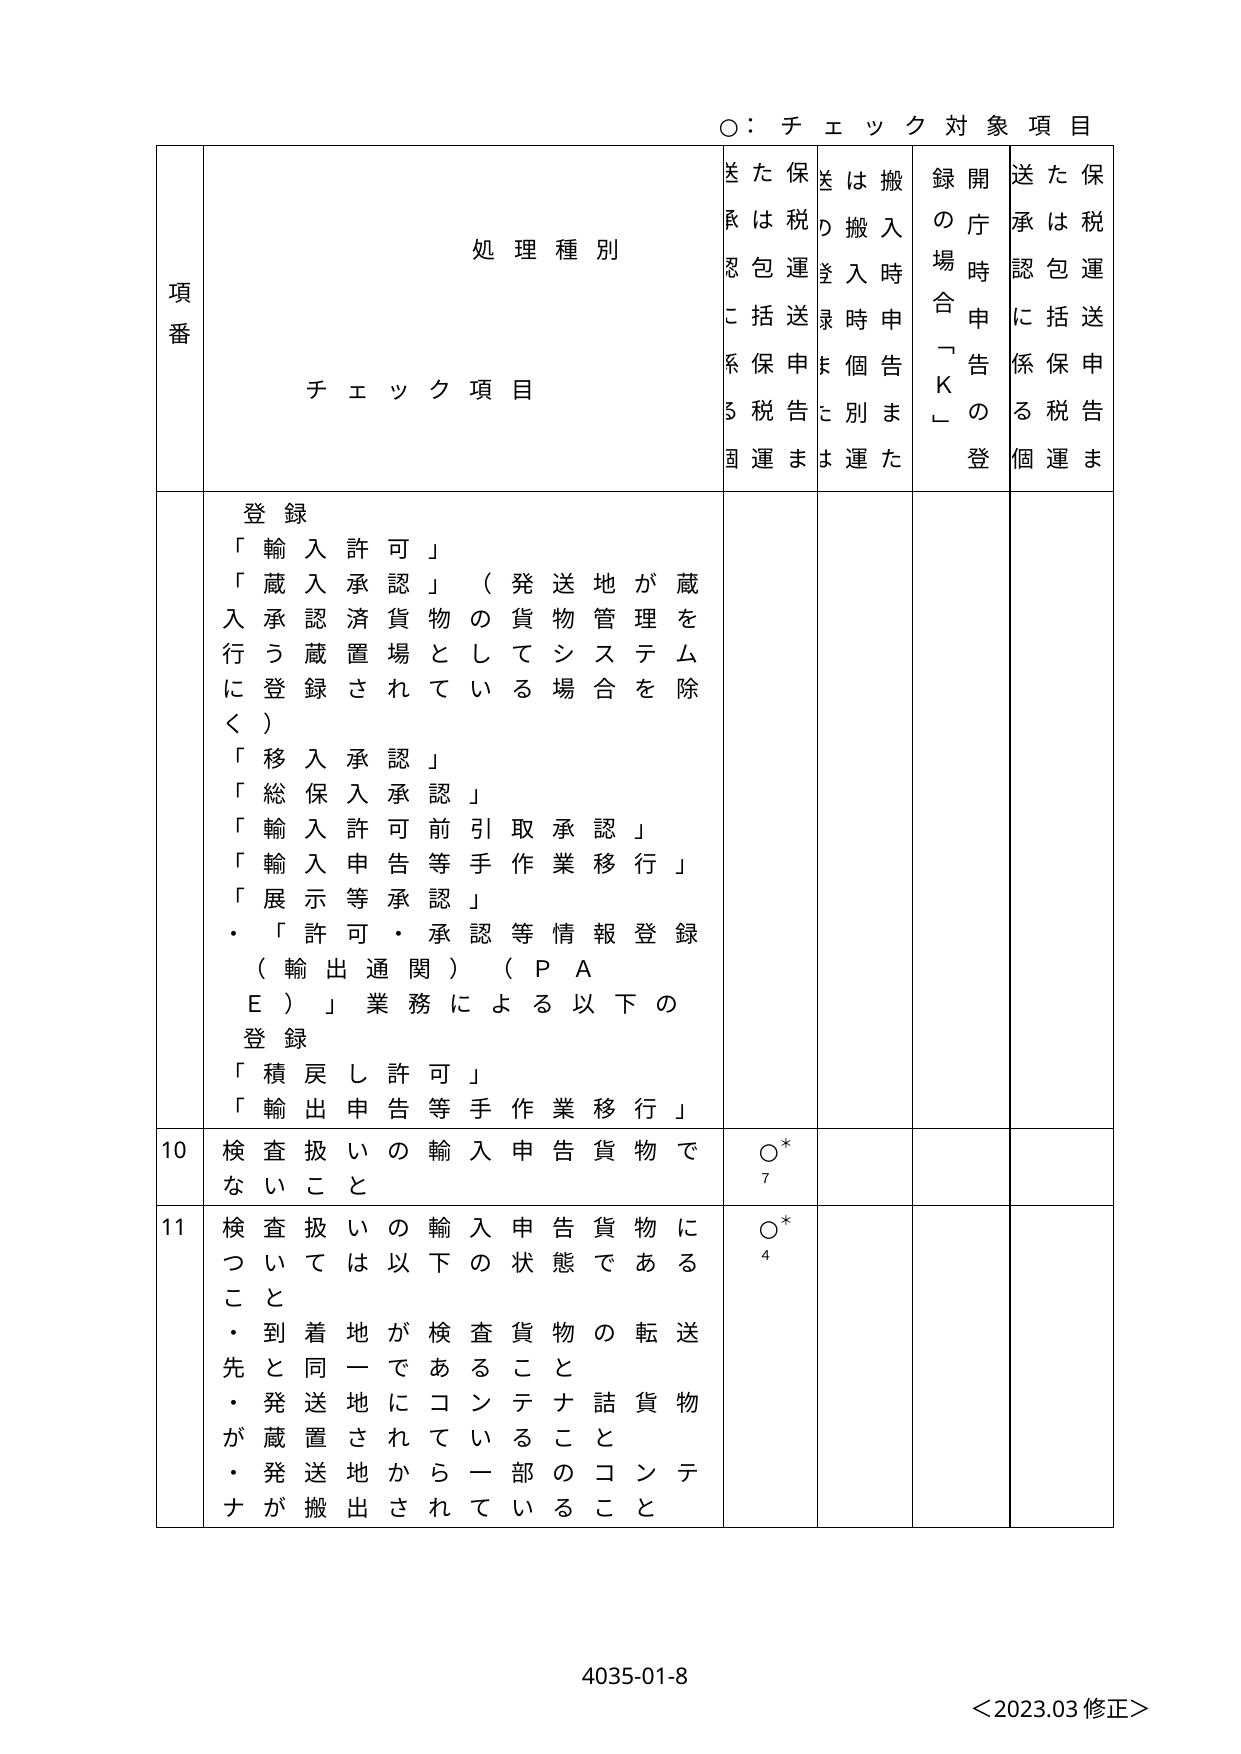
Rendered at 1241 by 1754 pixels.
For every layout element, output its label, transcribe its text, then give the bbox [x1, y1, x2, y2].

table_cell [818, 1206, 912, 1527]
table_cell 保税運送申告または包括保税運送承認に係る個別運送または特定保税運送の自動起動時の場合 [1011, 146, 1113, 491]
table_cell ○＊７ [724, 1129, 817, 1205]
table_header ○：チェック対象項目 [156, 104, 1113, 145]
table_cell ○＊４ [724, 1206, 817, 1527]
table_cell 処理種別 チェック項目 [204, 146, 723, 491]
table_cell ○ [913, 492, 1009, 1128]
table_cell 開庁時申告の登録の場合「Ｋ」 [913, 146, 1009, 491]
table_cell [913, 1129, 1009, 1205]
table_cell ○ [1011, 492, 1113, 1128]
table_cell ○ [724, 492, 817, 1128]
table_cell [818, 1129, 912, 1205]
table_cell ○ [818, 492, 912, 1128]
table_cell [1011, 1206, 1113, 1527]
table_cell [1011, 1129, 1113, 1205]
table_cell 搬入時申告または搬入時個別運送の登録または搬入時特定保税運送の登録の場合｢Ｉ｣ [818, 146, 912, 491]
table_cell 項番 [157, 146, 203, 491]
table_cell [913, 1206, 1009, 1527]
table_cell ９ [157, 492, 203, 1128]
table_cell 保税運送申告または包括保税運送承認に係る個別運送情報の登録または特定保税運送の場合「△」 [724, 146, 817, 491]
table_cell 検査扱いの輸入申告貨物でないこと [204, 1129, 723, 1205]
table_cell 検査扱いの輸入申告貨物については以下の状態であること ・到着地が検査貨物の転送先と同一であること ・発送地にコンテナ詰貨物が蔵置されていること ・発送地から一部のコンテナが搬出されていること [204, 1206, 723, 1527]
table_cell 11 [157, 1206, 203, 1527]
table_cell 10 [157, 1129, 203, 1205]
